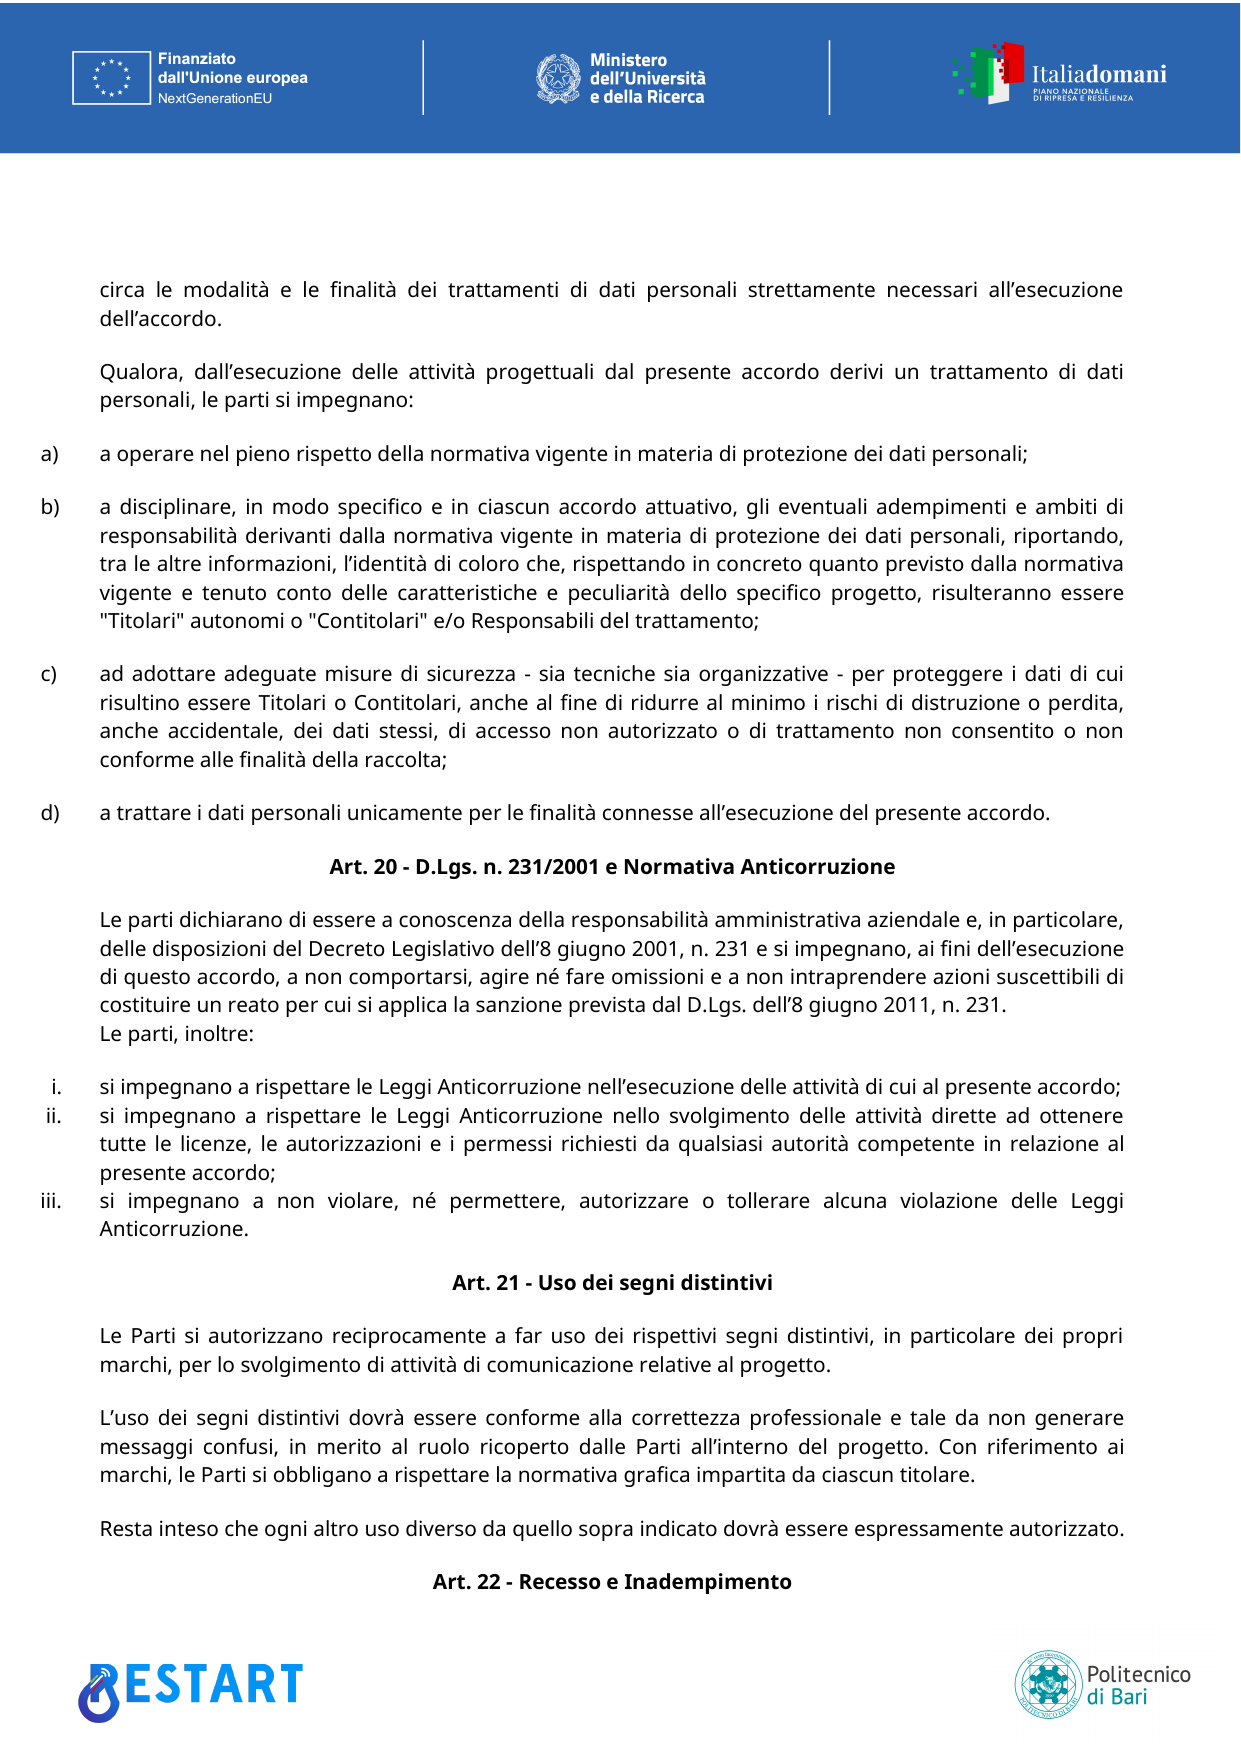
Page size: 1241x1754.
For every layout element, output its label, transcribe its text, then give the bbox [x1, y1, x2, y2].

text a) a operare nel pieno rispetto della normativa vigente in materia di protezione dei dati personali; [40, 439, 1126, 467]
text Le parti dichiarano di essere a conoscenza della responsabilità amministrativa aziendale e, in particolare, delle disposizioni del Decreto Legislativo dell’8 giugno 2001, n. 231 e si impegnano, ai fini dell’esecuzione di questo accordo, a non comportarsi, agire né fare omissioni e a non intraprendere azioni suscettibili di costituire un reato per cui si applica la sanzione prevista dal D.Lgs. dell’8 giugno 2011, n. 231. [99, 905, 1126, 1019]
text b) a disciplinare, in modo specifico e in ciascun accordo attuativo, gli eventuali adempimenti e ambiti di responsabilità derivanti dalla normativa vigente in materia di protezione dei dati personali, riportando, tra le altre informazioni, l’identità di coloro che, rispettando in concreto quanto previsto dalla normativa vigente e tenuto conto delle caratteristiche e peculiarità dello specifico progetto, risulteranno essere "Titolari" autonomi o "Contitolari" e/o Responsabili del trattamento; [40, 492, 1126, 634]
list si impegnano a non violare, né permettere, autorizzare o tollerare alcuna violazione delle Leggi Anticorruzione. [62, 1186, 1126, 1243]
text Le parti, inoltre: [99, 1019, 1126, 1047]
text L’uso dei segni distintivi dovrà essere conforme alla correttezza professionale e tale da non generare messaggi confusi, in merito al ruolo ricoperto dalle Parti all’interno del progetto. Con riferimento ai marchi, le Parti si obbligano a rispettare la normativa grafica impartita da ciascun titolare. [99, 1403, 1126, 1489]
text Qualora, dall’esecuzione delle attività progettuali dal presente accordo derivi un trattamento di dati personali, le parti si impegnano: [99, 357, 1126, 414]
picture [0, 3, 1241, 162]
text Resta inteso che ogni altro uso diverso da quello sopra indicato dovrà essere espressamente autorizzato. [99, 1514, 1126, 1542]
list si impegnano a rispettare le Leggi Anticorruzione nell’esecuzione delle attività di cui al presente accordo; [62, 1072, 1126, 1101]
text Le Parti si autorizzano reciprocamente a far uso dei rispettivi segni distintivi, in particolare dei propri marchi, per lo svolgimento di attività di comunicazione relative al progetto. [99, 1321, 1126, 1378]
picture [78, 1664, 303, 1723]
picture [988, 1624, 1217, 1745]
text Art. 22 - Recesso e Inadempimento [99, 1567, 1126, 1596]
text Art. 21 - Uso dei segni distintivi [99, 1268, 1126, 1296]
text d) a trattare i dati personali unicamente per le finalità connesse all’esecuzione del presente accordo. [40, 798, 1126, 827]
subtitle Art. 20 - D.Lgs. n. 231/2001 e Normativa Anticorruzione [99, 852, 1126, 880]
list si impegnano a rispettare le Leggi Anticorruzione nello svolgimento delle attività dirette ad ottenere tutte le licenze, le autorizzazioni e i permessi richiesti da qualsiasi autorità competente in relazione al presente accordo; [62, 1101, 1126, 1186]
text c) ad adottare adeguate misure di sicurezza - sia tecniche sia organizzative - per proteggere i dati di cui risultino essere Titolari o Contitolari, anche al fine di ridurre al minimo i rischi di distruzione o perdita, anche accidentale, dei dati stessi, di accesso non autorizzato o di trattamento non consentito o non conforme alle finalità della raccolta; [40, 659, 1126, 773]
